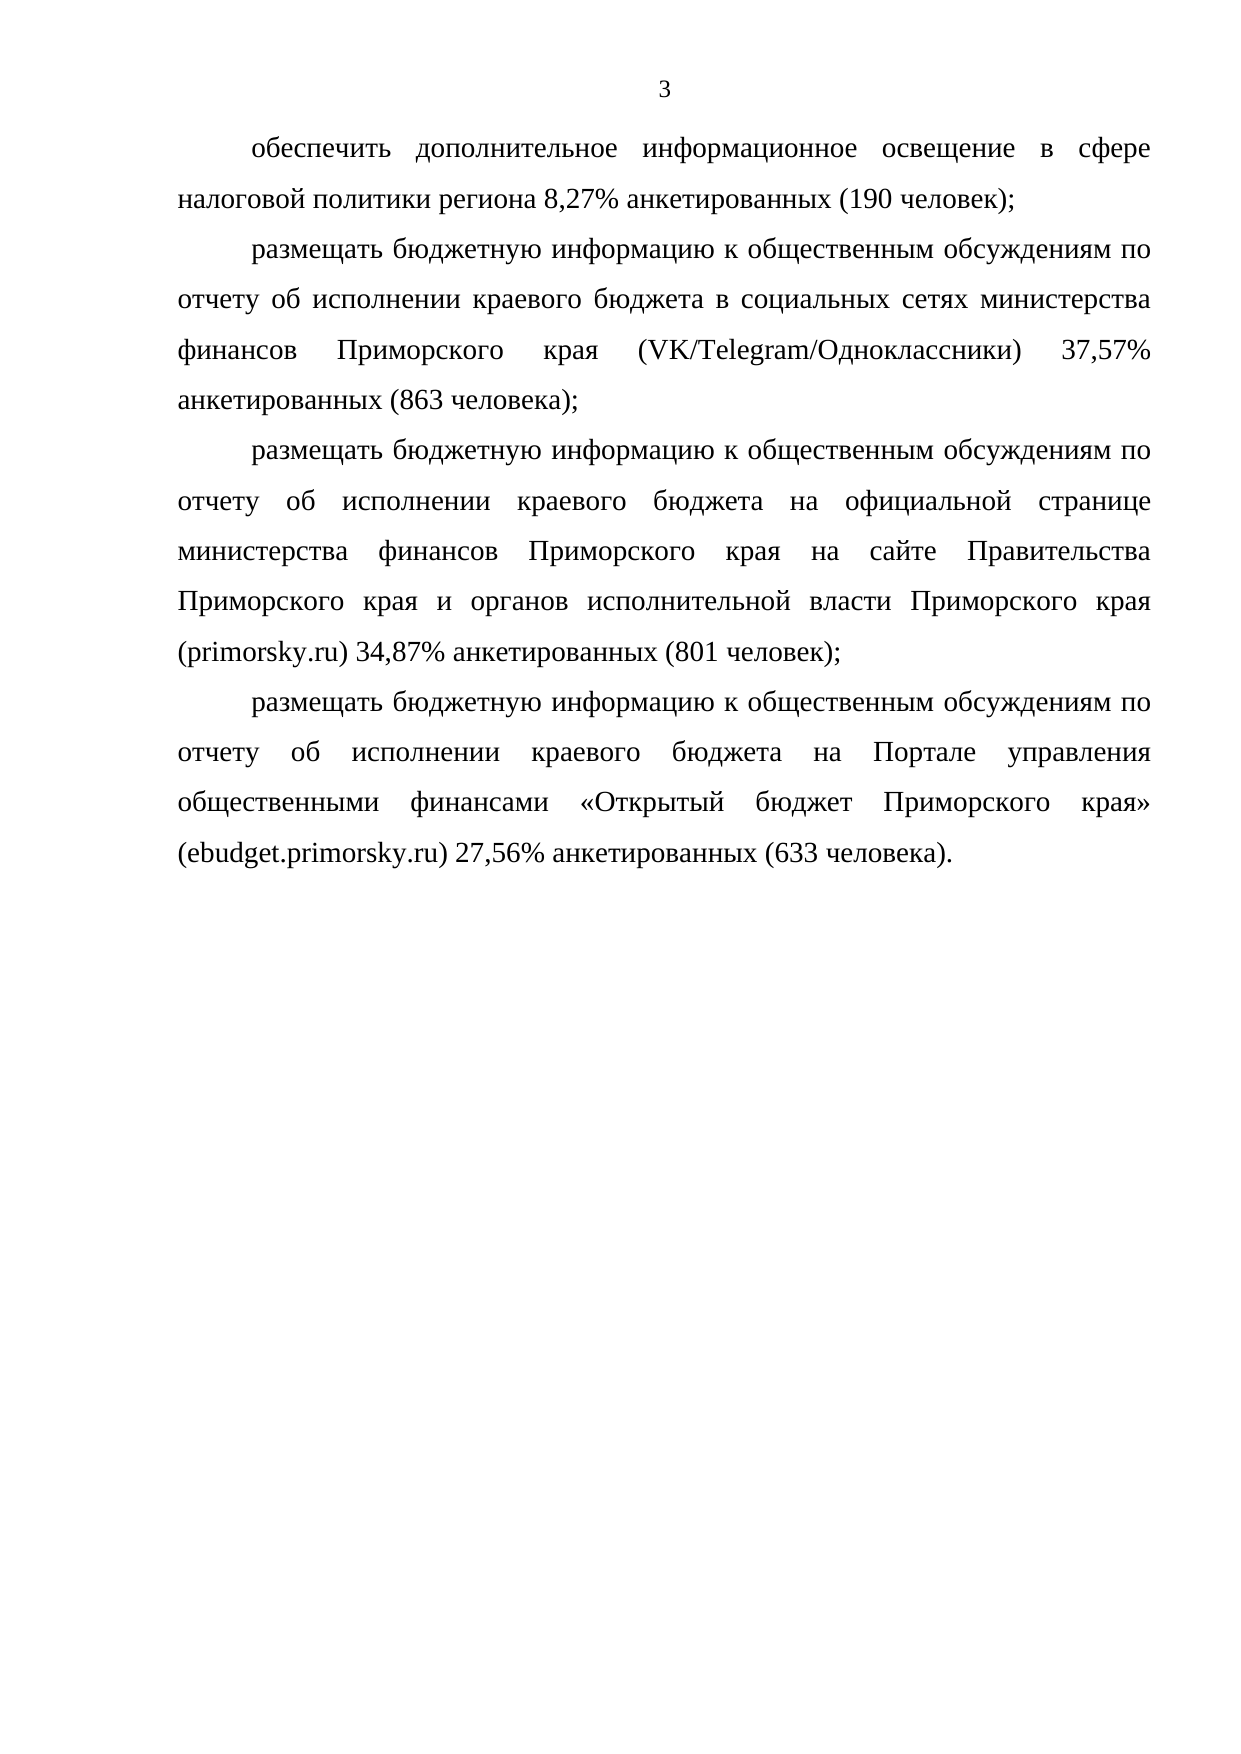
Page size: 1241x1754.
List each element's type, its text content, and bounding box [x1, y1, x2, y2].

list размещать бюджетную информацию к общественным обсуждениям по отчету об исполнении краевого бюджета в социальных сетях министерства финансов Приморского края (VK/Telegram/Одноклассники) 37,57% анкетированных (863 человека); [177, 231, 1152, 416]
list размещать бюджетную информацию к общественным обсуждениям по отчету об исполнении краевого бюджета на официальной странице министерства финансов Приморского края на сайте Правительства Приморского края и органов исполнительной власти Приморского края (primorsky.ru) 34,87% анкетированных (801 человек); [177, 432, 1152, 667]
list обеспечить дополнительное информационное освещение в сфере налоговой политики региона 8,27% анкетированных (190 человек); [177, 131, 1152, 214]
list размещать бюджетную информацию к общественным обсуждениям по отчету об исполнении краевого бюджета на Портале управления общественными финансами «Открытый бюджет Приморского края» (ebudget.primorsky.ru) 27,56% анкетированных (633 человека). [177, 684, 1152, 868]
